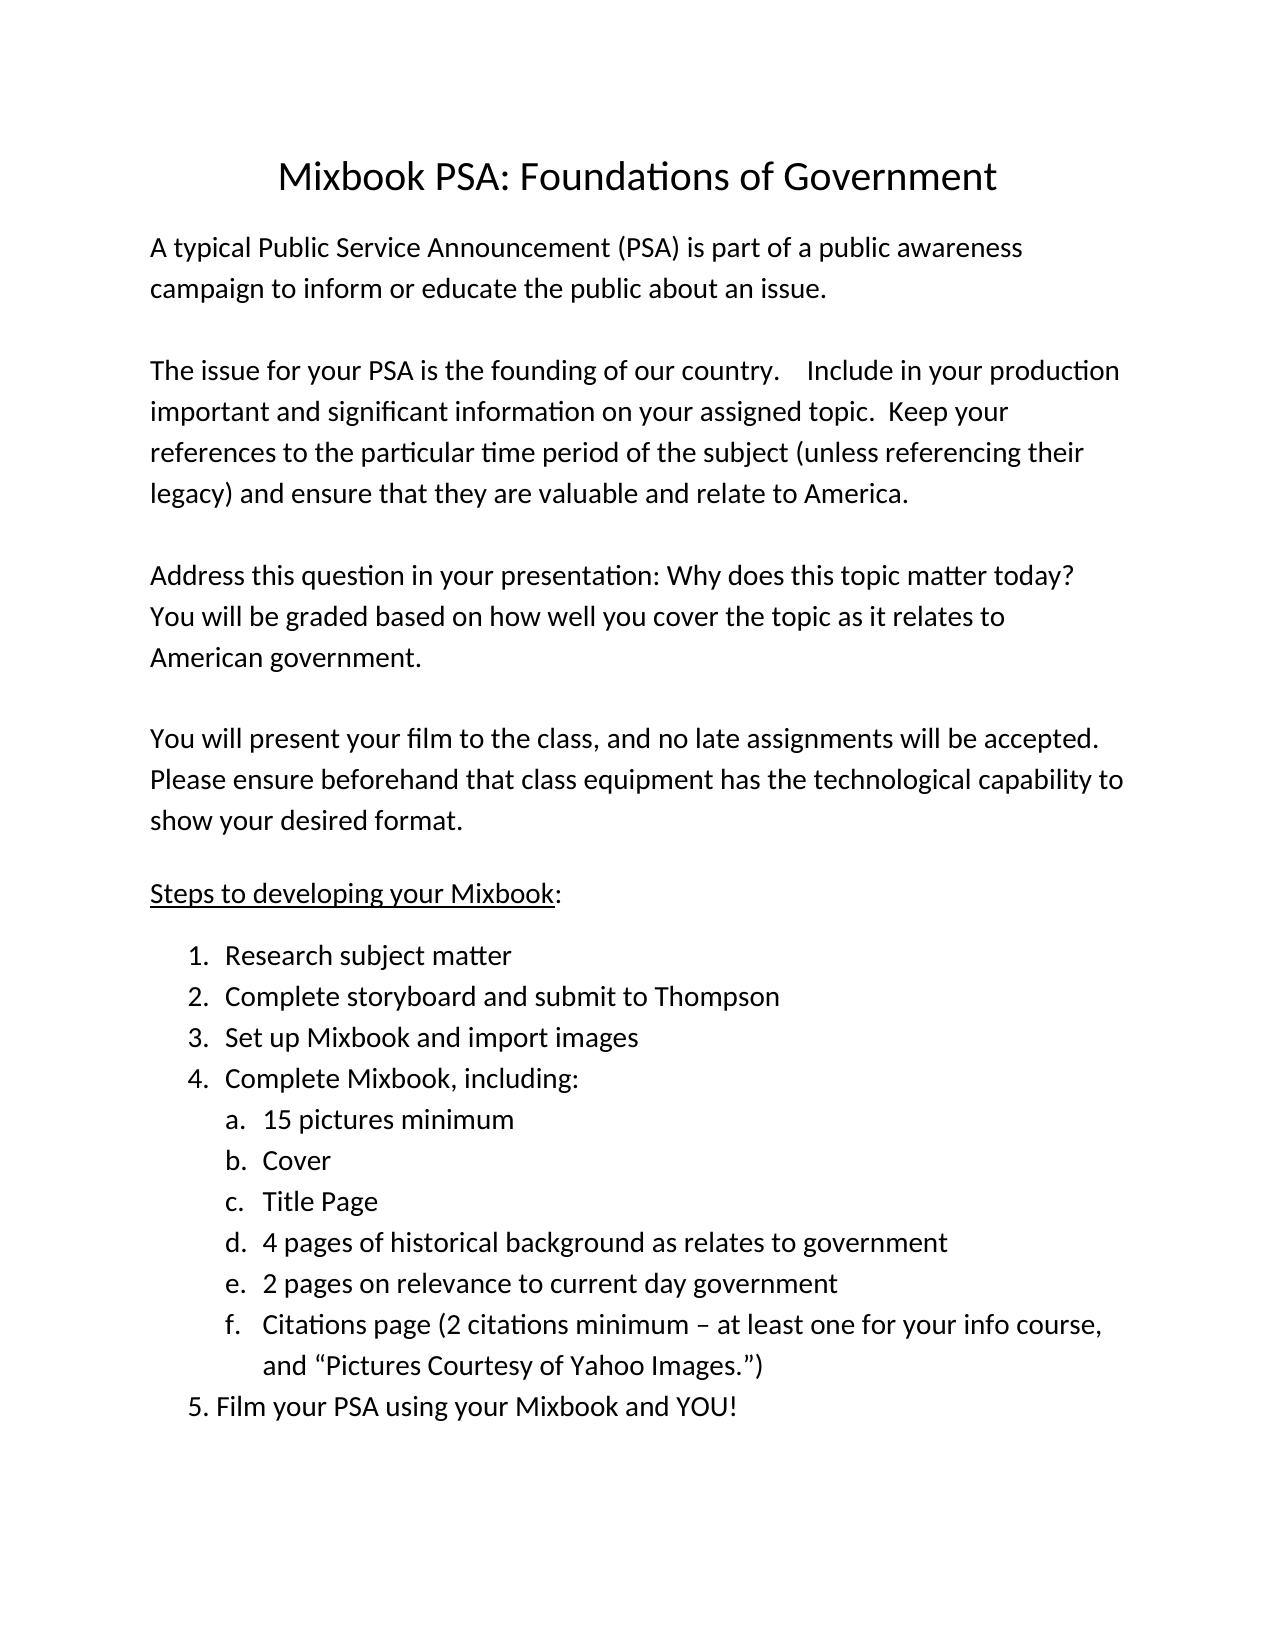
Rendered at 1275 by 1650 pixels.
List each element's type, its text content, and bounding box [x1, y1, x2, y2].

list Set up Mixbook and import images [187, 1019, 1125, 1055]
list Research subject matter [187, 937, 1125, 973]
list Complete Mixbook, including: [187, 1060, 1125, 1096]
text The issue for your PSA is the founding of our country. Include in your production important and significant information on your assigned topic. Keep your references to the particular time period of the subject (unless referencing their legacy) and ensure that they are valuable and relate to America. [150, 352, 1125, 511]
list 15 pictures minimum [225, 1101, 1125, 1137]
text Mixbook PSA: Foundations of Government [150, 150, 1125, 201]
list 4 pages of historical background as relates to government [225, 1224, 1125, 1259]
list 5. Film your PSA using your Mixbook and YOU! [187, 1388, 1125, 1423]
list Complete storyboard and submit to Thompson [187, 978, 1125, 1014]
text You will present your film to the class, and no late assignments will be accepted. Please ensure beforehand that class equipment has the technological capability to show your desired format. [150, 721, 1125, 838]
text Address this question in your presentation: Why does this topic matter today? You will be graded based on how well you cover the topic as it relates to American government. [150, 557, 1125, 674]
list 2 pages on relevance to current day government [225, 1265, 1125, 1300]
list Title Page [225, 1183, 1125, 1218]
text A typical Public Service Announcement (PSA) is part of a public awareness campaign to inform or educate the public about an issue. [150, 229, 1125, 306]
list Cover [225, 1142, 1125, 1178]
list Citations page (2 citations minimum – at least one for your info course, and “Pictures Courtesy of Yahoo Images.”) [225, 1306, 1125, 1382]
text Steps to developing your Mixbook: [150, 876, 1125, 911]
